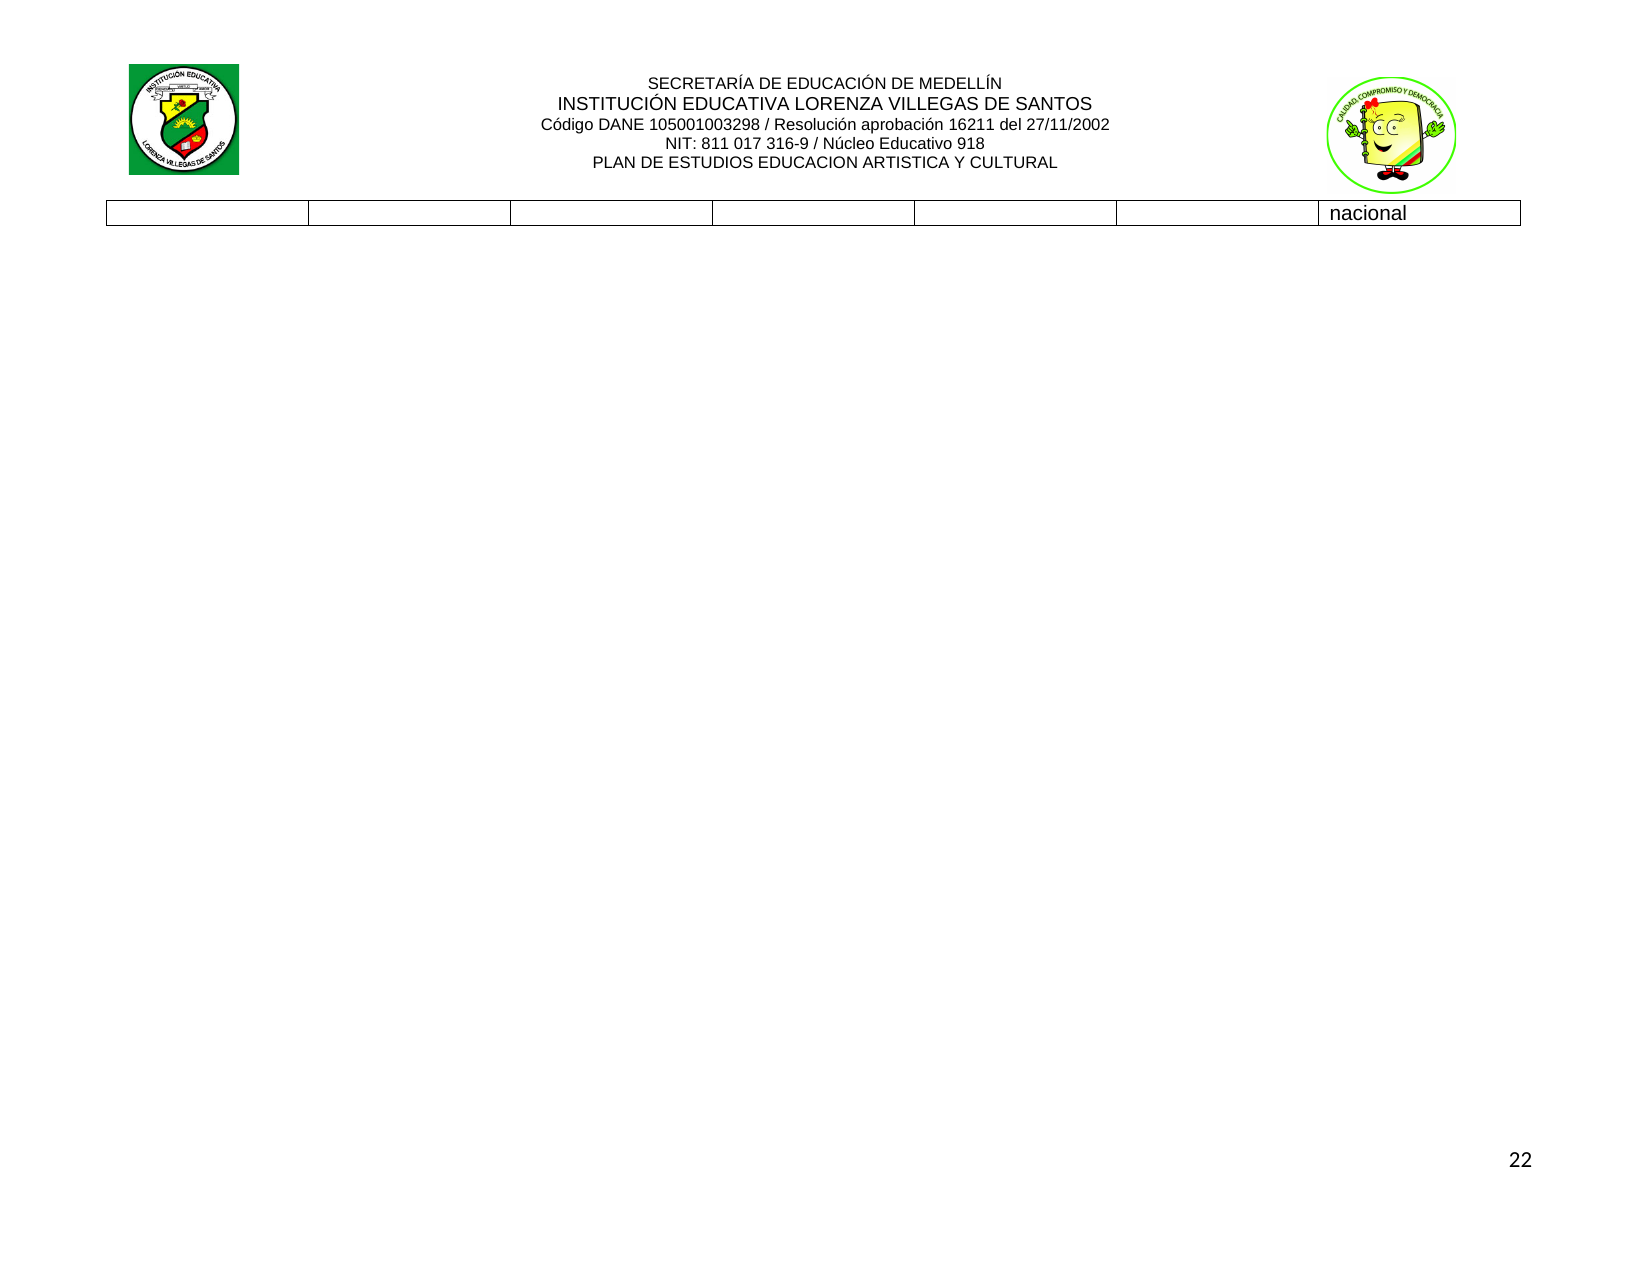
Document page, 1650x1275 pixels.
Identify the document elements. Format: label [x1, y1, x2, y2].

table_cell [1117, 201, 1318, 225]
picture [128, 64, 240, 175]
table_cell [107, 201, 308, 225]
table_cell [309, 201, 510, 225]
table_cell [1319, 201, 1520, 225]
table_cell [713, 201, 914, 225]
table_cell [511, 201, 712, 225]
picture [1326, 77, 1457, 194]
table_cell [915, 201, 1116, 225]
